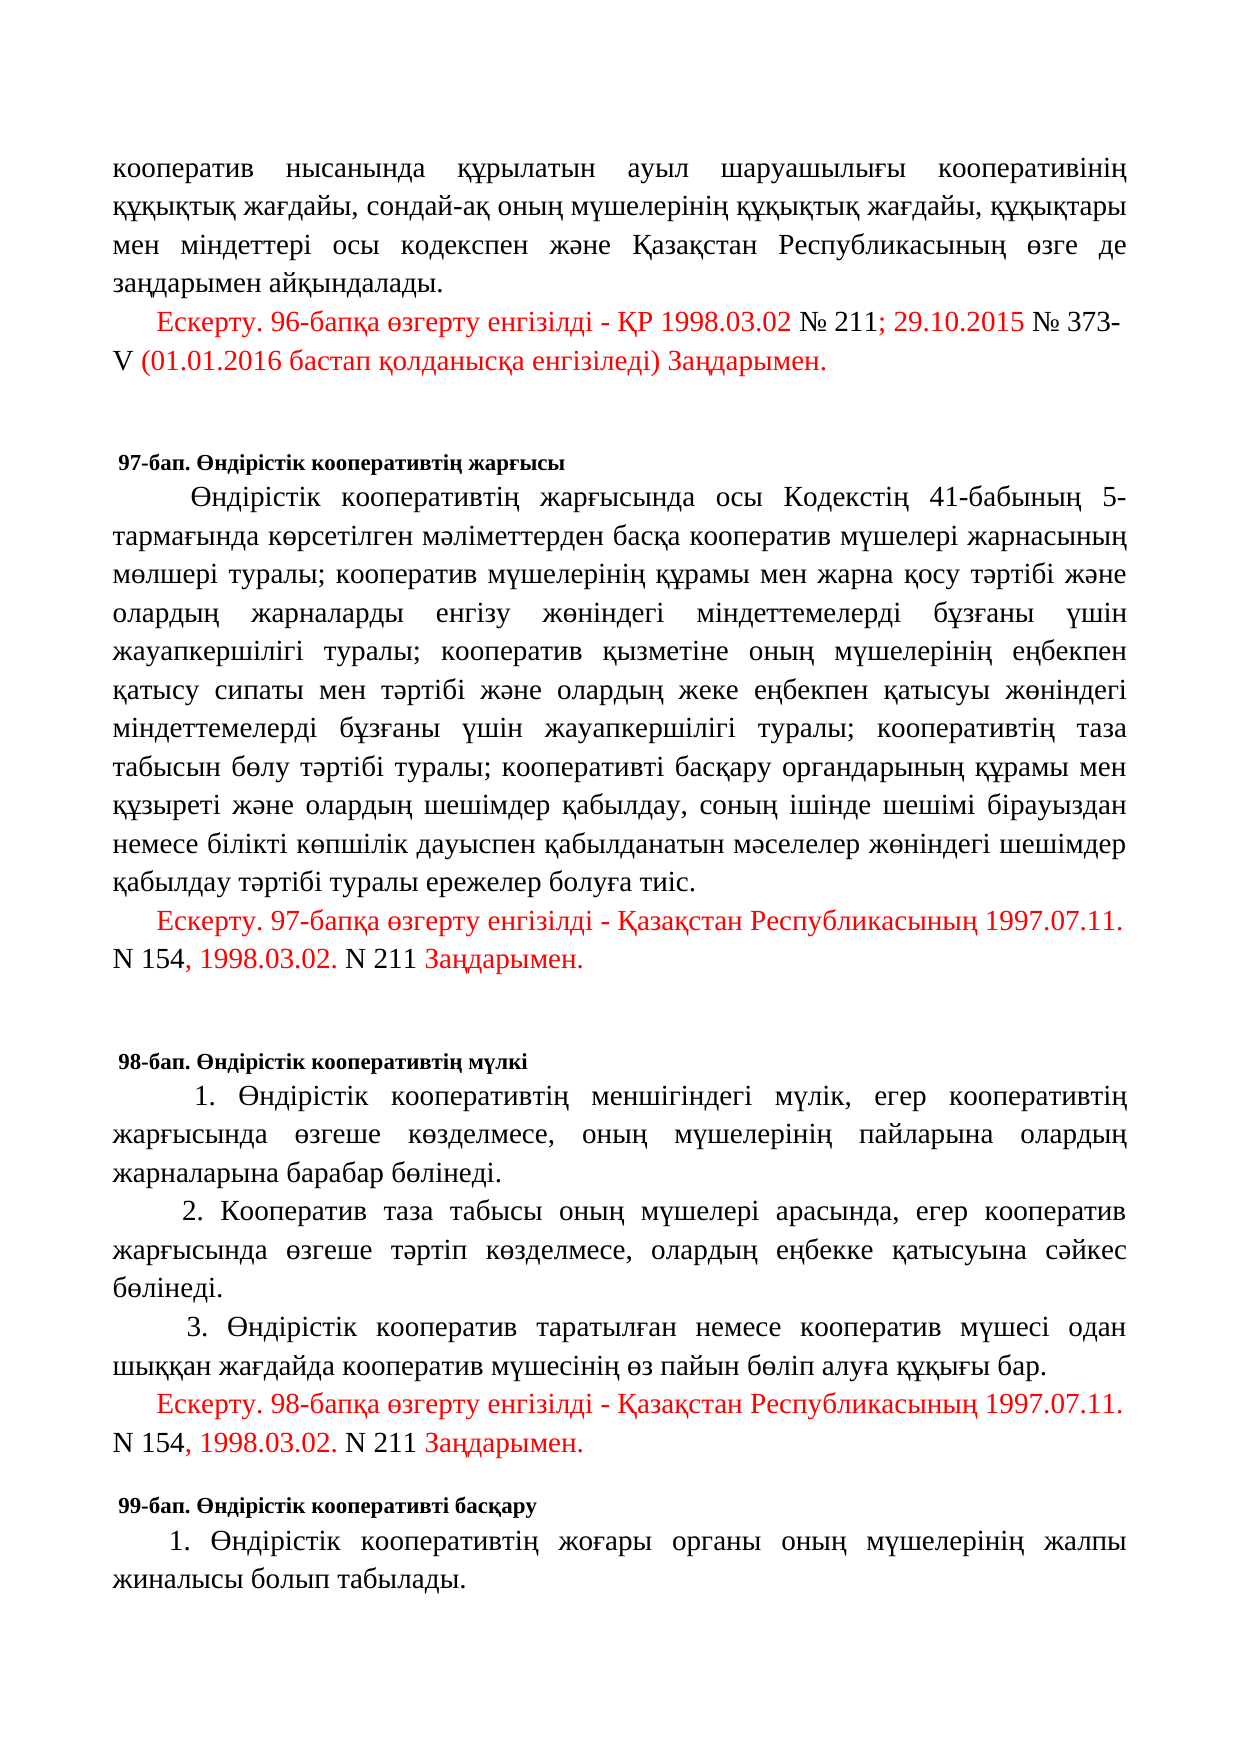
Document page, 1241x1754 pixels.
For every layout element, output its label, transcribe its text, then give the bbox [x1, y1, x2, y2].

text 2. Кооператив таза табысы оның мүшелерi арасында, егер кооператив жарғысында өзгеше тәртiп көзделмесе, олардың еңбекке қатысуына сәйкес бөлiнедi. [112, 1193, 1128, 1304]
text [112, 150, 1128, 299]
text 1. Өндiрiстiк кооперативтiң меншiгiндегi мүлiк, егер кооперативтiң жарғысында өзгеше көзделмесе, оның мүшелерiнiң пайларына олардың жарналарына барабар бөлiнедi. [112, 1078, 1128, 1188]
text 98-бап. Өндiрiстiк кооперативтiң мүлкi [112, 1048, 1128, 1074]
text 99-бап. Өндiрiстiк кооперативтi басқару [112, 1492, 1128, 1519]
text Өндiрiстiк кооперативтiң жарғысында осы Кодекстiң 41-бабының 5-тармағында көрсетiлген мәлiметтерден басқа кооператив мүшелерi жарнасының мөлшерi туралы; кооператив мүшелерiнiң құрамы мен жарна қосу тәртiбi және олардың жарналарды енгiзу жөнiндегi мiндеттемелердi бұзғаны үшiн жауапкершiлiгi туралы; кооператив қызметiне оның мүшелерiнiң еңбекпен қатысу сипаты мен тәртiбi және олардың жеке еңбекпен қатысуы жөнiндегi мiндеттемелердi бұзғаны үшiн жауапкершiлiгi туралы; кооперативтiң таза табысын бөлу тәртiбi туралы; кооперативтi басқару органдарының құрамы мен құзыретi және олардың шешiмдер қабылдау, соның iшiнде шешiмi бiрауыздан немесе бiлiктi көпшiлiк дауыспен қабылданатын мәселелер жөнiндегi шешiмдер қабылдау тәртiбi туралы ережелер болуға тиiс. [112, 479, 1128, 898]
text 1. Өндiрiстiк кооперативтiң жоғары органы оның мүшелерiнiң жалпы жиналысы болып табылады. [112, 1523, 1128, 1595]
text Ескерту. 97-бапқа өзгерту енгізілді - Қазақстан Республикасының 1997.07.11. N 154, 1998.03.02. N 211 Заңдарымен. [112, 903, 1128, 1044]
text 3. Өндiрiстiк кооператив таратылған немесе кооператив мүшесi одан шыққан жағдайда кооператив мүшесiнiң өз пайын бөлiп алуға құқығы бар. [112, 1309, 1128, 1381]
text Ескерту. 96-бапқа өзгерту енгізілді - ҚР 1998.03.02 № 211; 29.10.2015 № 373-V (01.01.2016 бастап қолданысқа енгізіледі) Заңдарымен. [112, 304, 1128, 445]
text Ескерту. 98-бапқа өзгерту енгізілді - Қазақстан Республикасының 1997.07.11. N 154, 1998.03.02. N 211 Заңдарымен. [112, 1386, 1128, 1488]
text 97-бап. Өндiрiстiк кооперативтiң жарғысы [112, 449, 1128, 475]
